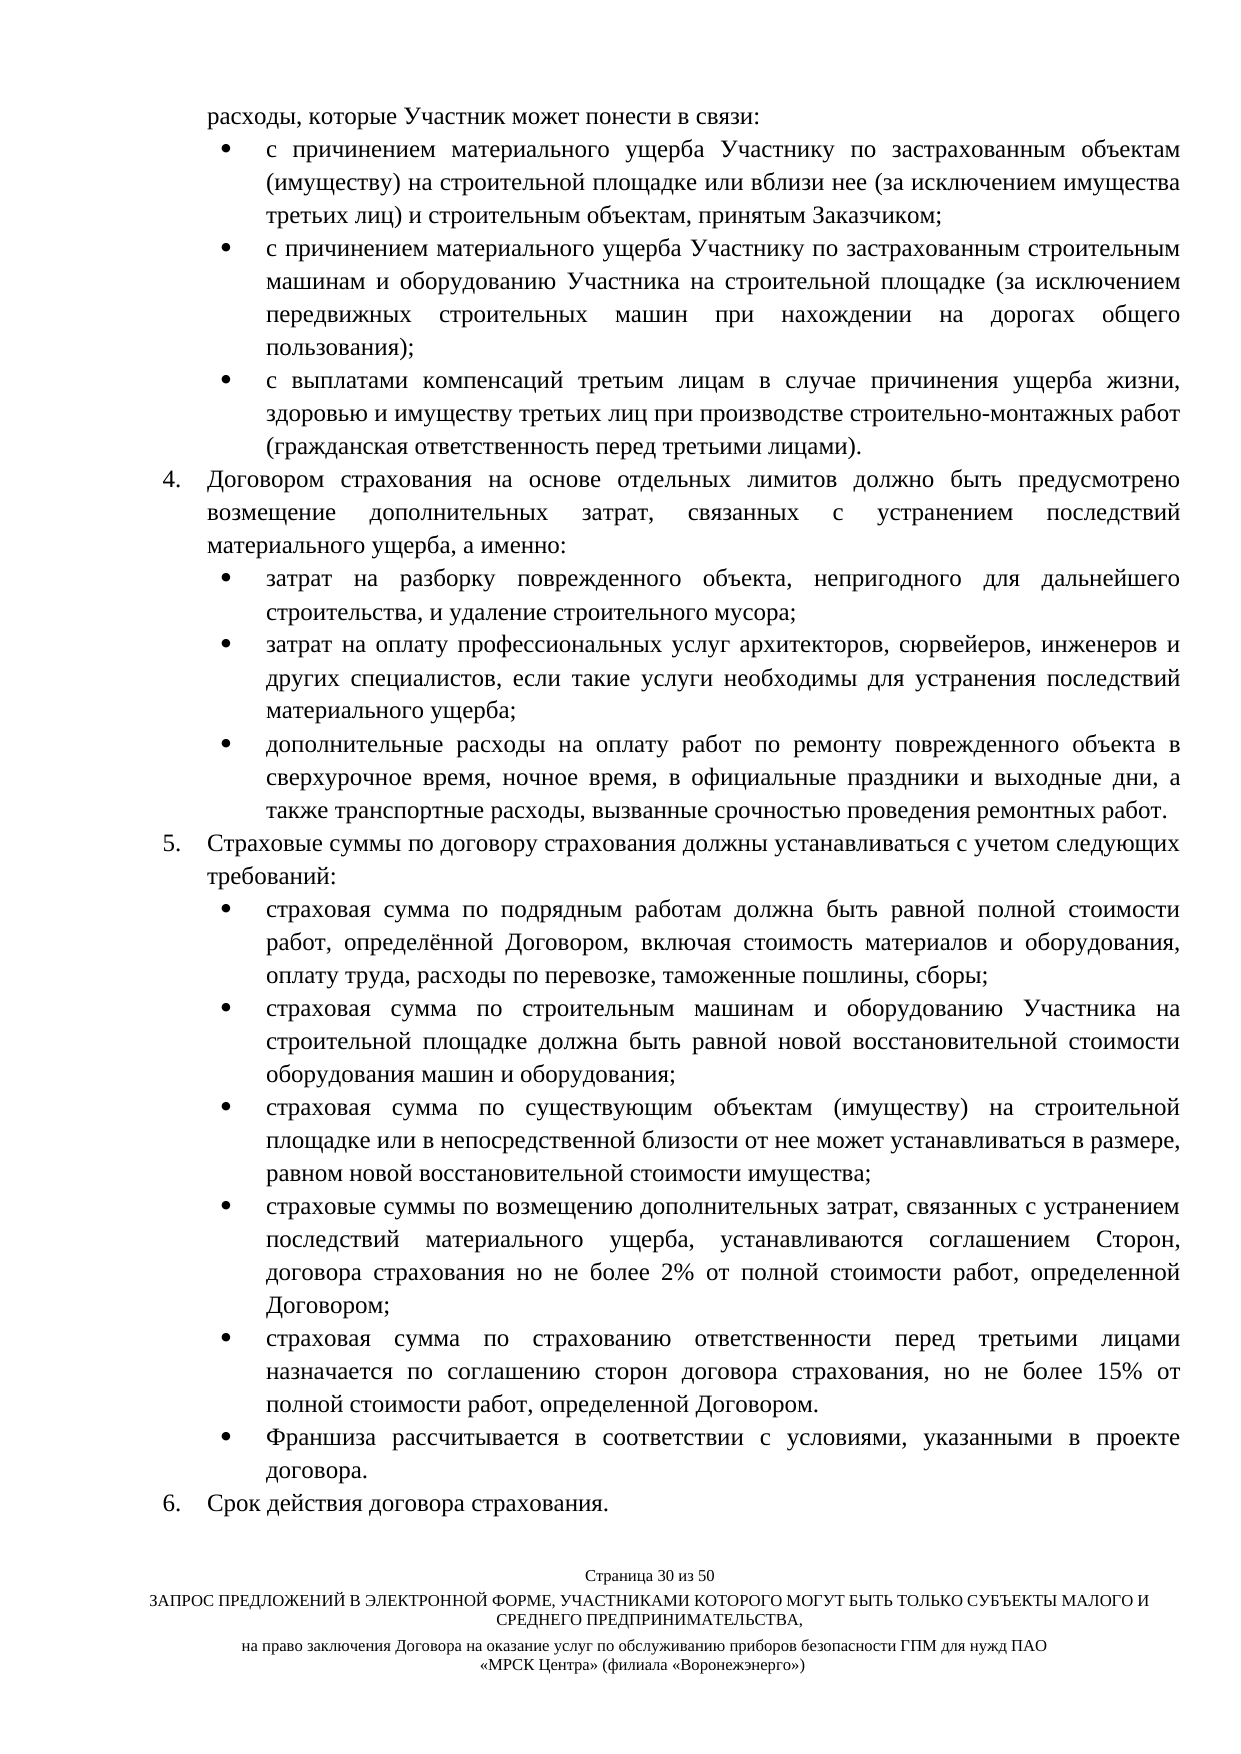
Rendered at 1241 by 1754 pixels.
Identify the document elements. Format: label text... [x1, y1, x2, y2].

list страховая сумма по страхованию ответственности перед третьими лицами назначается по соглашению сторон договора страхования, но не более 15% от полной стоимости работ, определенной Договором. [222, 1323, 1181, 1418]
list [162, 101, 1181, 130]
list затрат на разборку поврежденного объекта, непригодного для дальнейшего строительства, и удаление строительного мусора; [222, 563, 1181, 625]
list с причинением материального ущерба Участнику по застрахованным строительным машинам и оборудованию Участника на строительной площадке (за исключением передвижных строительных машин при нахождении на дорогах общего пользования); [222, 233, 1181, 361]
list Срок действия договора страхования. [162, 1488, 1181, 1517]
list дополнительные расходы на оплату работ по ремонту поврежденного объекта в сверхурочное время, ночное время, в официальные праздники и выходные дни, а также транспортные расходы, вызванные срочностью проведения ремонтных работ. [222, 729, 1181, 823]
list затрат на оплату профессиональных услуг архитекторов, сюрвейеров, инженеров и других специалистов, если такие услуги необходимы для устранения последствий материального ущерба; [222, 629, 1181, 724]
list с причинением материального ущерба Участнику по застрахованным объектам (имуществу) на строительной площадке или вблизи нее (за исключением имущества третьих лиц) и строительным объектам, принятым Заказчиком; [222, 134, 1181, 229]
list страховая сумма по существующим объектам (имуществу) на строительной площадке или в непосредственной близости от нее может устанавливаться в размере, равном новой восстановительной стоимости имущества; [222, 1092, 1181, 1187]
list страховая сумма по подрядным работам должна быть равной полной стоимости работ, определённой Договором, включая стоимость материалов и оборудования, оплату труда, расходы по перевозке, таможенные пошлины, сборы; [222, 894, 1181, 988]
list Страховые суммы по договору страхования должны устанавливаться с учетом следующих требований: [162, 828, 1181, 889]
list Франшиза рассчитывается в соответствии с условиями, указанными в проекте договора. [222, 1422, 1181, 1484]
list страховые суммы по возмещению дополнительных затрат, связанных с устранением последствий материального ущерба, устанавливаются соглашением Сторон, договора страхования но не более 2% от полной стоимости работ, определенной Договором; [222, 1191, 1181, 1319]
list страховая сумма по строительным машинам и оборудованию Участника на строительной площадке должна быть равной новой восстановительной стоимости оборудования машин и оборудования; [222, 993, 1181, 1088]
list с выплатами компенсаций третьим лицам в случае причинения ущерба жизни, здоровью и имуществу третьих лиц при производстве строительно-монтажных работ (гражданская ответственность перед третьими лицами). [222, 365, 1181, 460]
list Договором страхования на основе отдельных лимитов должно быть предусмотрено возмещение дополнительных затрат, связанных с устранением последствий материального ущерба, а именно: [162, 464, 1181, 559]
